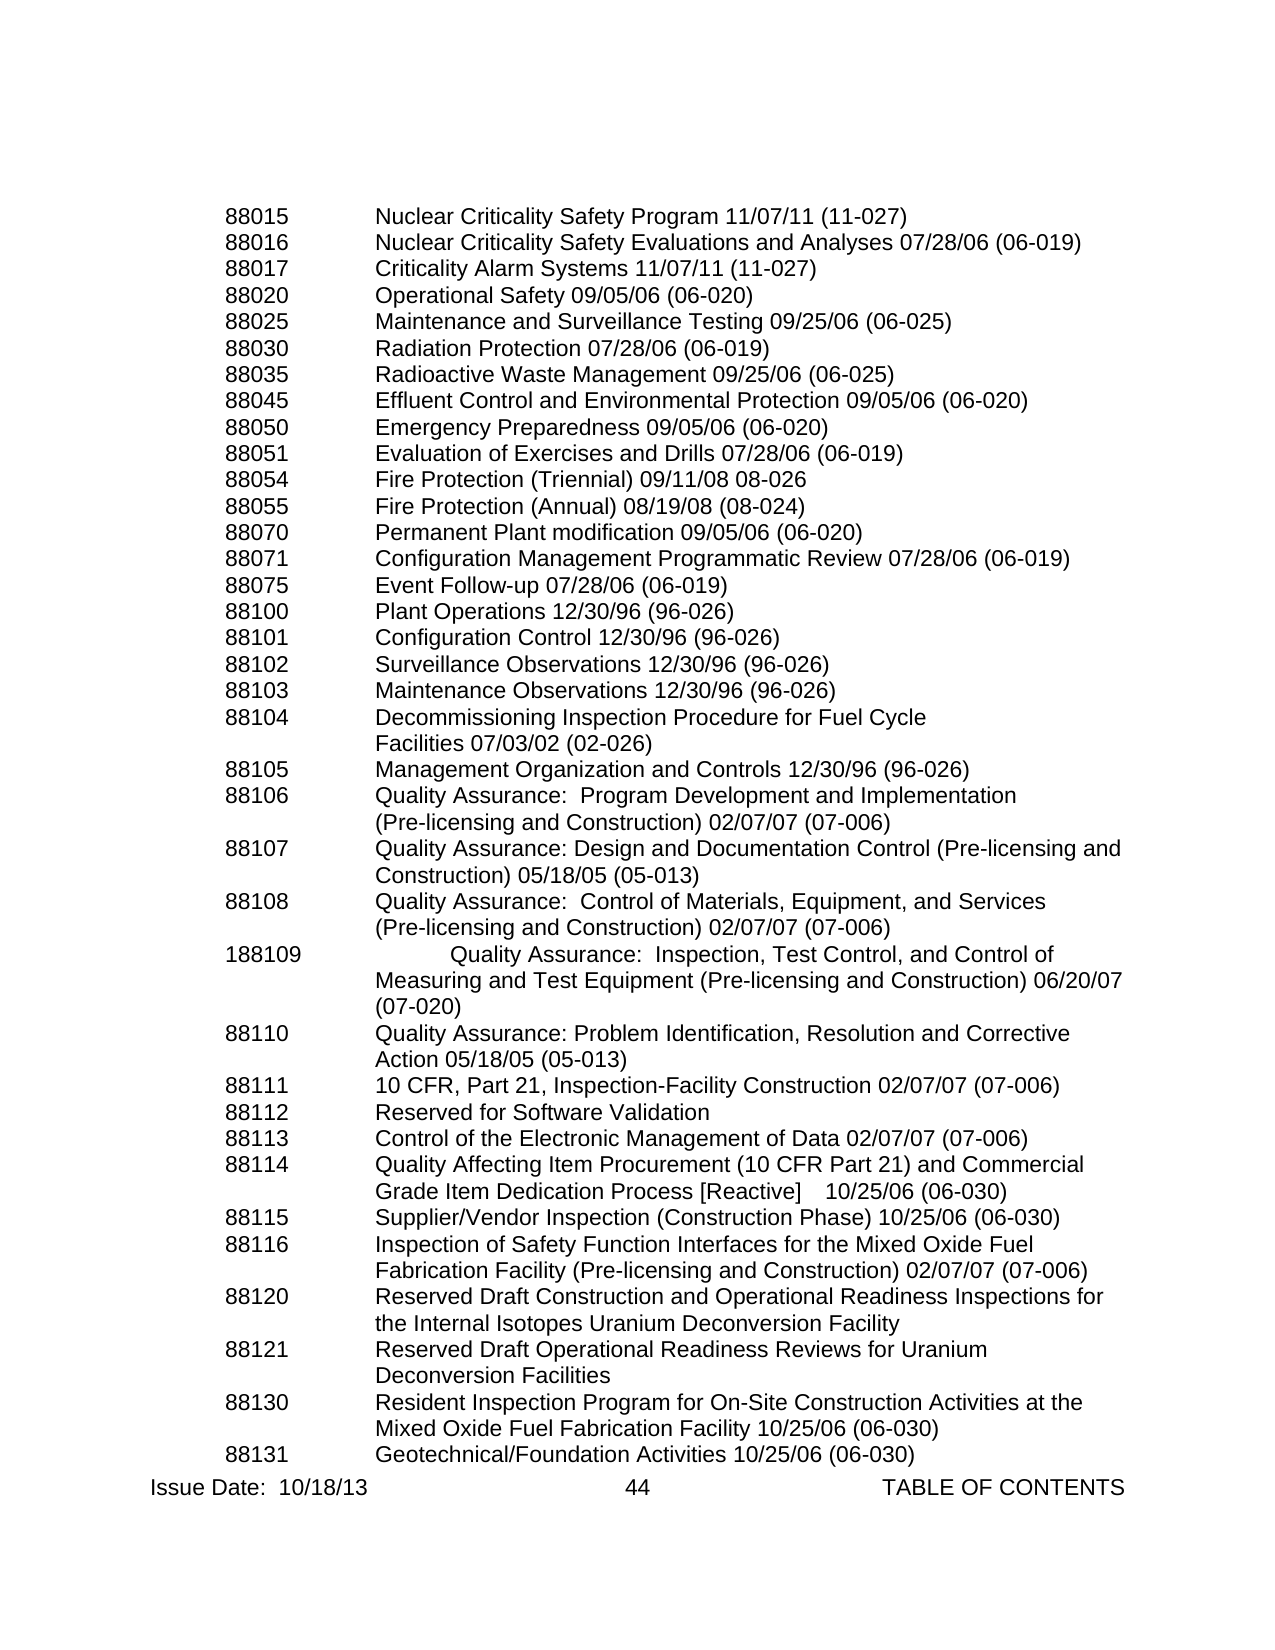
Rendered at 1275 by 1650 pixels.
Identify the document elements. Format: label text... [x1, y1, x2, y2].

text 88106 Quality Assurance: Program Development and Implementation [150, 782, 1125, 809]
text 88050 Emergency Preparedness 09/05/06 (06-020) [150, 413, 1125, 440]
text 88101 Configuration Control 12/30/96 (96-026) [150, 624, 1125, 651]
text 88054 Fire Protection (Triennial) 09/11/08 08-026 [150, 466, 1125, 493]
text 88045 Effluent Control and Environmental Protection 09/05/06 (06-020) [150, 387, 1125, 413]
text 88115 Supplier/Vendor Inspection (Construction Phase) 10/25/06 (06-030) [150, 1204, 1125, 1231]
text 88105 Management Organization and Controls 12/30/96 (96-026) [150, 756, 1125, 782]
text 88100 Plant Operations 12/30/96 (96-026) [150, 598, 1125, 624]
text 88121 Reserved Draft Operational Readiness Reviews for Uranium Deconversion Facilities [150, 1336, 1125, 1389]
text 88111 10 CFR, Part 21, Inspection-Facility Construction 02/07/07 (07-006) [150, 1072, 1125, 1099]
text 88108 Quality Assurance: Control of Materials, Equipment, and Services [150, 888, 1125, 914]
text 88015 Nuclear Criticality Safety Program 11/07/11 (11-027) [150, 203, 1125, 229]
text (Pre-licensing and Construction) 02/07/07 (07-006) [150, 809, 1125, 835]
text 88103 Maintenance Observations 12/30/96 (96-026) [150, 677, 1125, 703]
text 88070 Permanent Plant modification 09/05/06 (06-020) [150, 519, 1125, 545]
text 88025 Maintenance and Surveillance Testing 09/25/06 (06-025) [150, 308, 1125, 334]
text 88110 Quality Assurance: Problem Identification, Resolution and Corrective Action 05/18/05 (05-013) [150, 1020, 1125, 1072]
text 88109 Quality Assurance: Inspection, Test Control, and Control of Measuring and Test Equipment (Pre-licensing and Construction) 06/20/07 (07-020) [150, 941, 1125, 1020]
text 88120 Reserved Draft Construction and Operational Readiness Inspections for the Internal Isotopes Uranium Deconversion Facility [150, 1283, 1125, 1336]
text 88104 Decommissioning Inspection Procedure for Fuel Cycle [150, 703, 1125, 730]
text 88071 Configuration Management Programmatic Review 07/28/06 (06-019) [150, 545, 1125, 572]
text 88102 Surveillance Observations 12/30/96 (96-026) [150, 651, 1125, 677]
text 88130 Resident Inspection Program for On-Site Construction Activities at the Mixed Oxide Fuel Fabrication Facility 10/25/06 (06-030) [150, 1389, 1125, 1441]
text (Pre-licensing and Construction) 02/07/07 (07-006) [150, 914, 1125, 941]
text 88020 Operational Safety 09/05/06 (06-020) [150, 282, 1125, 308]
text 88017 Criticality Alarm Systems 11/07/11 (11-027) [150, 255, 1125, 282]
text 88116 Inspection of Safety Function Interfaces for the Mixed Oxide Fuel Fabrication Facility (Pre-licensing and Construction) 02/07/07 (07-006) [150, 1231, 1125, 1283]
text 88131 Geotechnical/Foundation Activities 10/25/06 (06-030) [150, 1441, 1125, 1468]
text 88055 Fire Protection (Annual) 08/19/08 (08-024) [150, 493, 1125, 519]
text 88114 Quality Affecting Item Procurement (10 CFR Part 21) and Commercial Grade Item Dedication Process [Reactive] 10/25/06 (06-030) [150, 1151, 1125, 1204]
text 88075 Event Follow-up 07/28/06 (06-019) [150, 572, 1125, 598]
text 88107 Quality Assurance: Design and Documentation Control (Pre-licensing and Construction) 05/18/05 (05-013) [150, 835, 1125, 888]
text 88113 Control of the Electronic Management of Data 02/07/07 (07-006) [150, 1125, 1125, 1151]
text 88035 Radioactive Waste Management 09/25/06 (06-025) [150, 361, 1125, 387]
text Facilities 07/03/02 (02-026) [150, 730, 1125, 756]
text 88016 Nuclear Criticality Safety Evaluations and Analyses 07/28/06 (06-019) [150, 229, 1125, 255]
text 88051 Evaluation of Exercises and Drills 07/28/06 (06-019) [150, 440, 1125, 466]
text 88112 Reserved for Software Validation [150, 1099, 1125, 1125]
text 88030 Radiation Protection 07/28/06 (06-019) [150, 334, 1125, 361]
